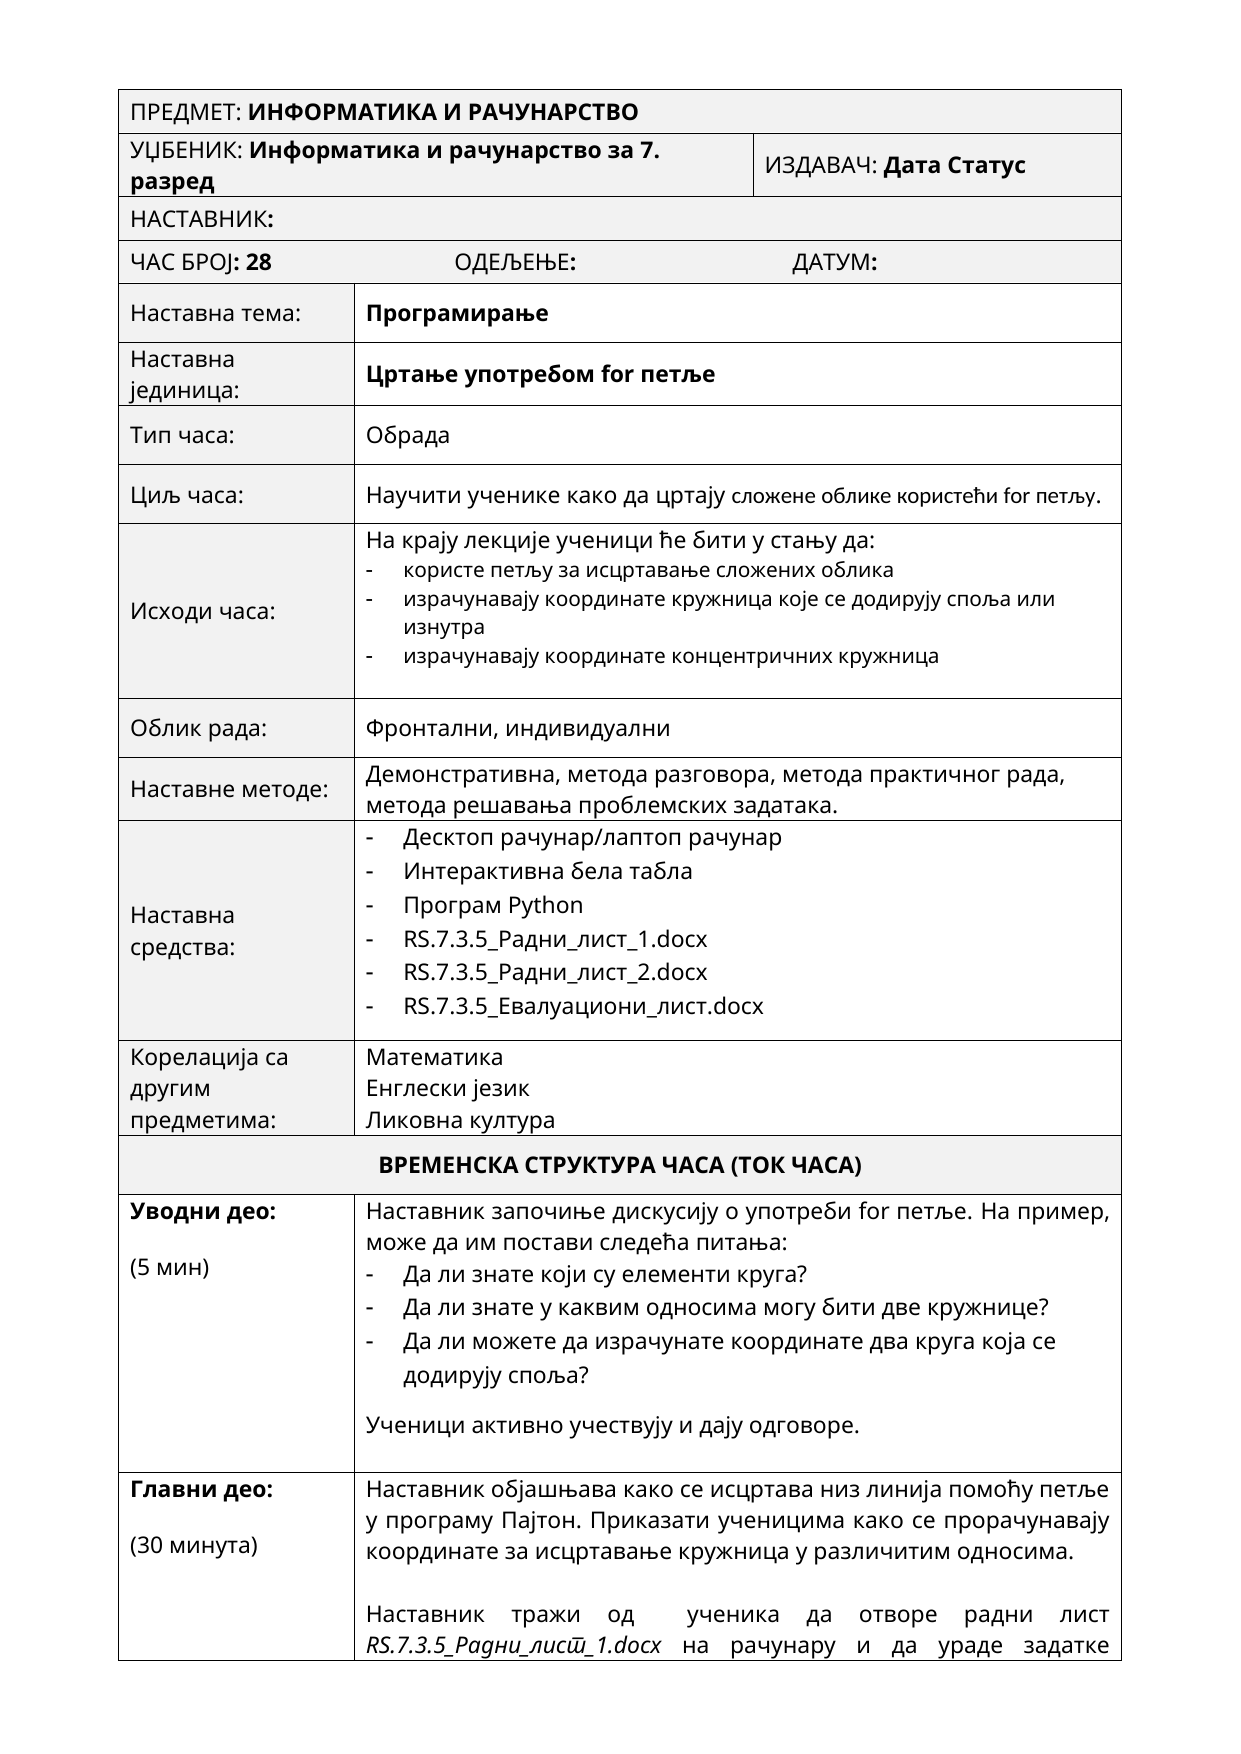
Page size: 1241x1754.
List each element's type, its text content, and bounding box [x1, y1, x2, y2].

table_cell Облик рада: [119, 699, 354, 757]
table_cell Наставна тема: [119, 284, 354, 342]
table_cell УЏБЕНИК: Информатика и рачунарство за 7. разред [119, 134, 753, 196]
table_cell Уводни део: (5 мин) [119, 1195, 354, 1472]
table_cell Корелација са другим предметима: [119, 1041, 354, 1135]
table_cell Научити ученике како да цртају сложене облике користећи for петљу. [355, 465, 1121, 523]
table_cell Исходи часа: [119, 524, 354, 698]
table_cell ИЗДАВАЧ: Дата Статус [754, 134, 1121, 196]
table_cell НАСТАВНИК: [119, 197, 1121, 240]
table_cell На крају лекције ученици ће бити у стању да: користе петљу за исцртавање сложених облика израчунавају координате кружница које се додирују споља или изнутра израчунавају координате концентричних кружница [355, 524, 1121, 698]
table_cell ВРЕМЕНСКА СТРУКТУРА ЧАСА (ТОК ЧАСА) [119, 1136, 1121, 1194]
table_cell Математика Енглески језик Ликовна култура [355, 1041, 1121, 1135]
table_cell Фронтални, индивидуални [355, 699, 1121, 757]
table_cell Тип часа: [119, 406, 354, 464]
table_header ПРЕДМЕТ: ИНФОРМАТИКА И РАЧУНАРСТВО [119, 90, 1121, 132]
table_cell Обрада [355, 406, 1121, 464]
table_cell Наставна средства: [119, 821, 354, 1040]
table_cell ЧАС БРОЈ: 28 [119, 241, 443, 282]
table_cell Демонстративна, метода разговора, метода практичног рада, метода решавања проблемских задатака. [355, 758, 1121, 820]
table_cell Цртање употребом for петље [355, 343, 1121, 405]
table_cell Наставник започиње дискусију о употреби for петље. На пример, може да им постави следећа питања: Да ли знате који су елементи круга? Да ли знате у каквим односима могу бити две кружнице? Да ли можете да израчунате координате два круга која се додирују споља? Ученици активно учествују и дају одговоре. [355, 1195, 1121, 1472]
table_cell Десктоп рачунар/лаптоп рачунар Интерактивна бела табла Програм Python RS.7.3.5_Радни_лист_1.docx RS.7.3.5_Радни_лист_2.docx RS.7.3.5_Евалуациони_лист.docx [355, 821, 1121, 1040]
table_cell Циљ часа: [119, 465, 354, 523]
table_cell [119, 1473, 354, 1660]
table_cell ДАТУМ: [781, 241, 1121, 282]
table_cell Наставне методе: [119, 758, 354, 820]
table_cell Наставна јединица: [119, 343, 354, 405]
table_cell ОДЕЉЕЊЕ: [443, 241, 781, 282]
table_cell Програмирање [355, 284, 1121, 342]
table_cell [355, 1473, 1121, 1660]
